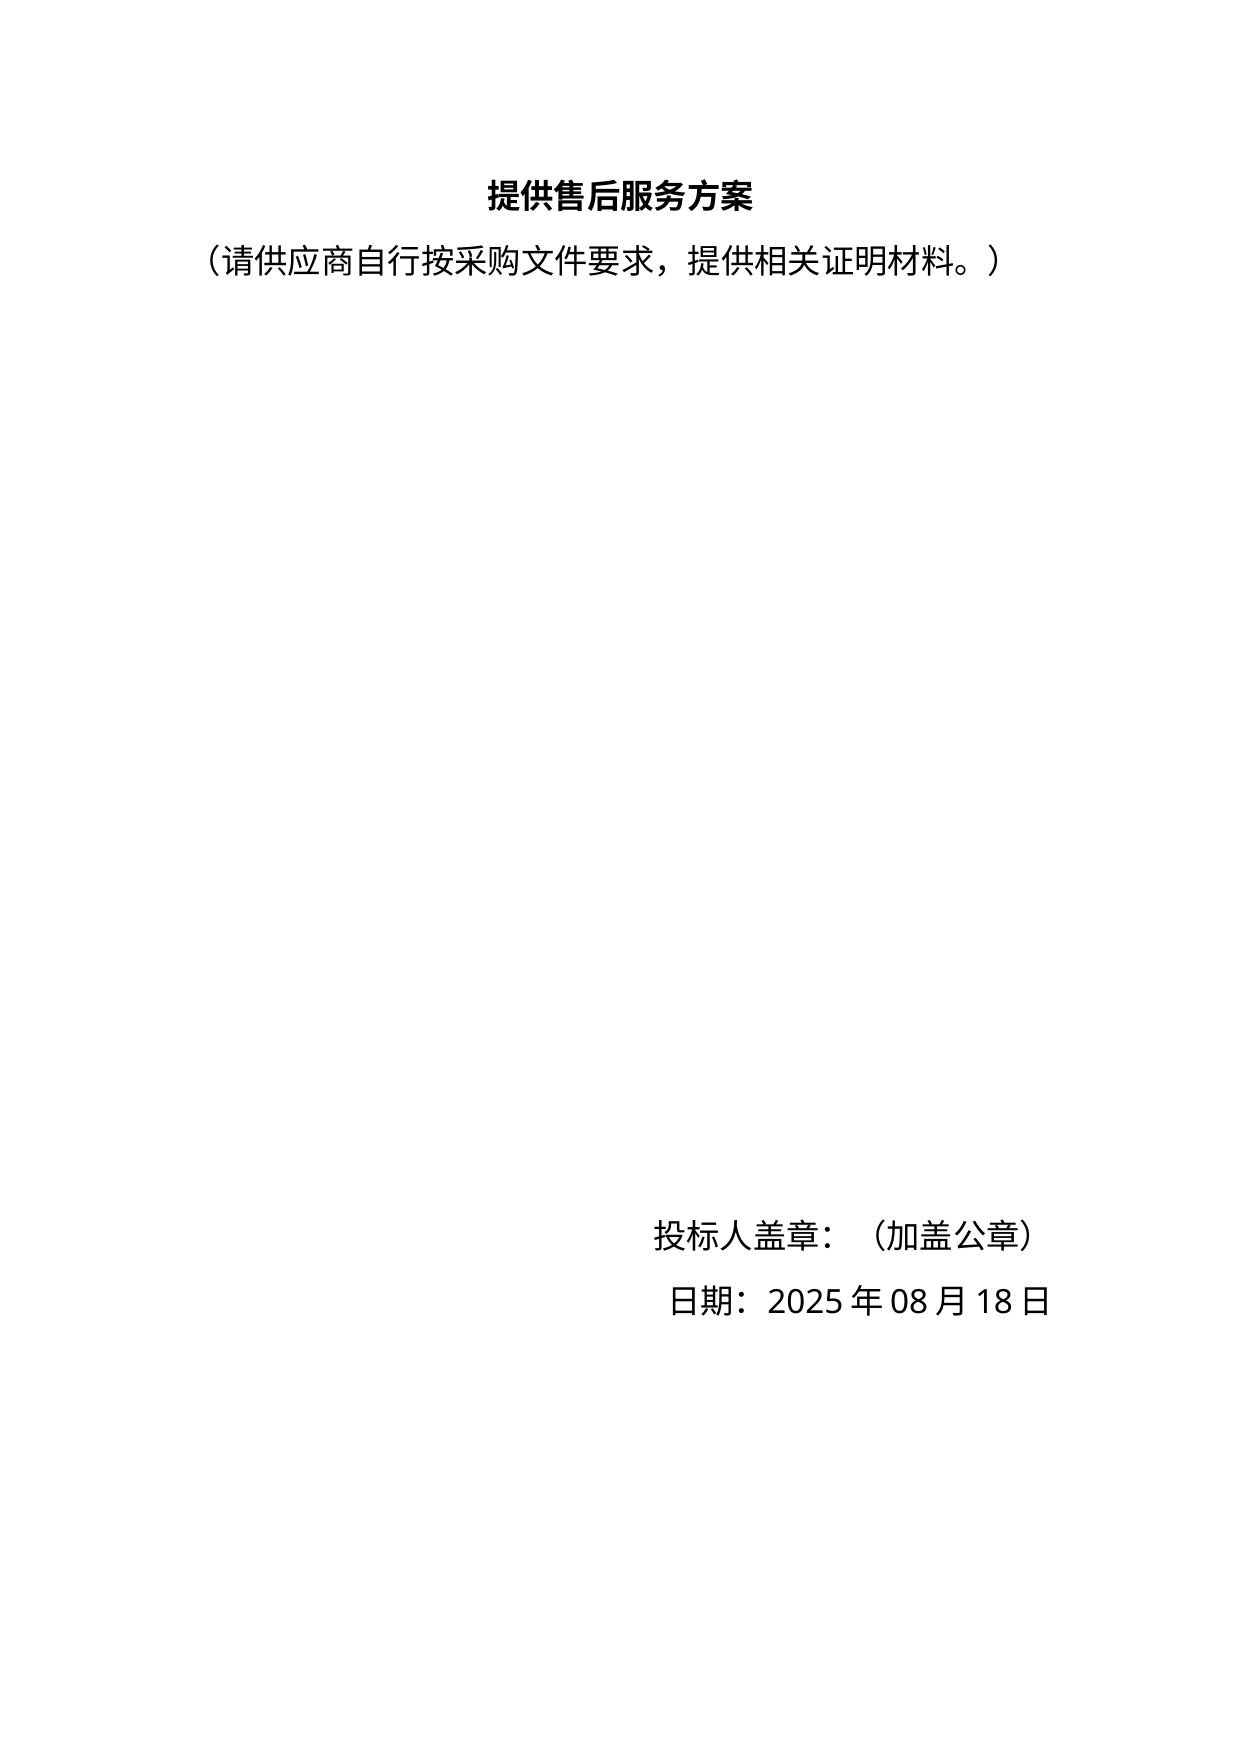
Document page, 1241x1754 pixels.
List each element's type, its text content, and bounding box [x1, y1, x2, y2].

text （请供应商自行按采购文件要求，提供相关证明材料。） [187, 227, 1053, 292]
subtitle 投标人盖章：（加盖公章） [187, 1202, 1053, 1267]
text 提供售后服务方案 [187, 162, 1053, 227]
subtitle 日期：2025年08月18日 [187, 1267, 1053, 1332]
